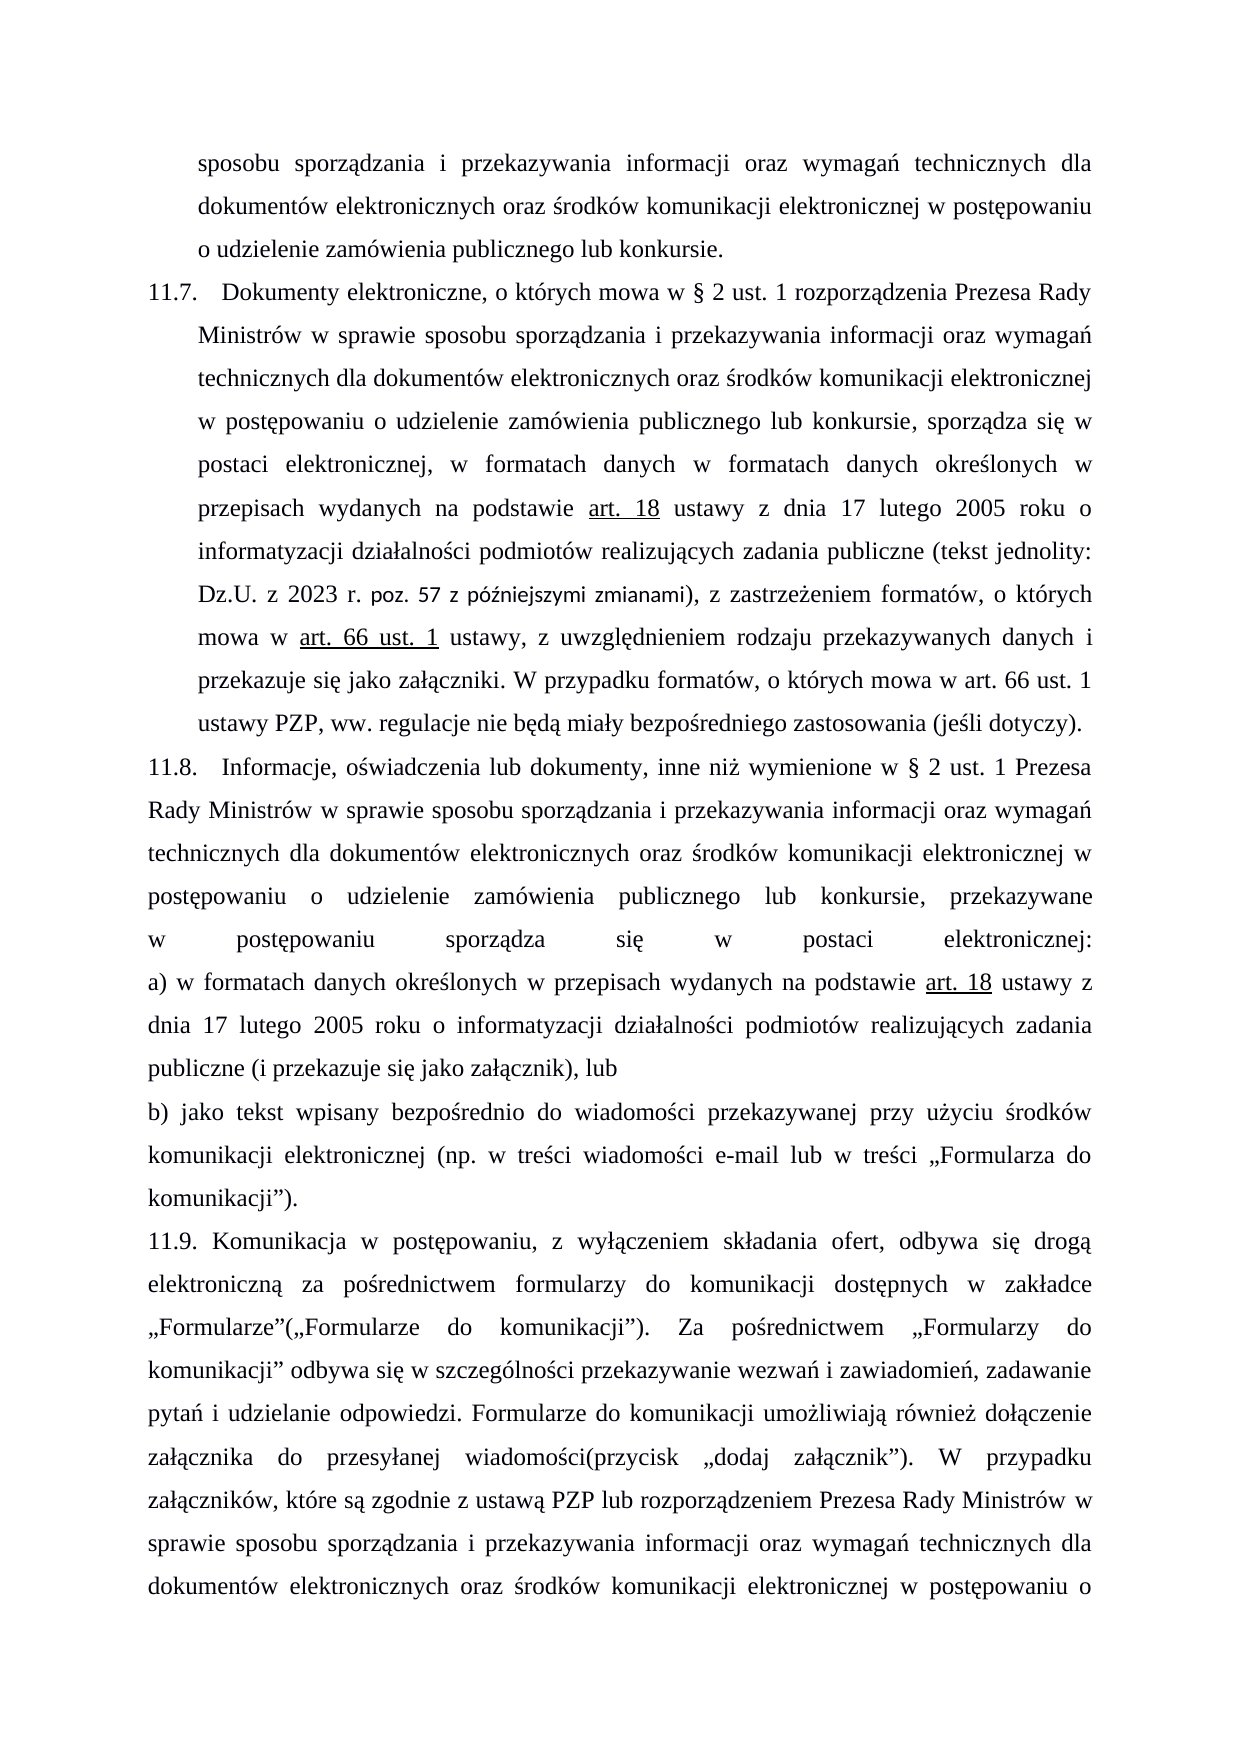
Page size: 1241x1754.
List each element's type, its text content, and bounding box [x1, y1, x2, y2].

list Dokumenty elektroniczne, o których mowa w § 2 ust. 1 rozporządzenia Prezesa Rady Ministrów w sprawie sposobu sporządzania i przekazywania informacji oraz wymagań technicznych dla dokumentów elektronicznych oraz środków komunikacji elektronicznej w postępowaniu o udzielenie zamówienia publicznego lub konkursie, sporządza się w postaci elektronicznej, w formatach danych w formatach danych określonych w przepisach wydanych na podstawie art. 18 ustawy z dnia 17 lutego 2005 roku o informatyzacji działalności podmiotów realizujących zadania publiczne (tekst jednolity: Dz.U. z 2023 r. poz. 57 z późniejszymi zmianami), z zastrzeżeniem formatów, o których mowa w art. 66 ust. 1 ustawy, z uwzględnieniem rodzaju przekazywanych danych i przekazuje się jako załączniki. W przypadku formatów, o których mowa w art. 66 ust. 1 ustawy PZP, ww. regulacje nie będą miały bezpośredniego zastosowania (jeśli dotyczy). [148, 277, 1093, 737]
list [148, 148, 1093, 263]
list Informacje, oświadczenia lub dokumenty, inne niż wymienione w § 2 ust. 1 Prezesa Rady Ministrów w sprawie sposobu sporządzania i przekazywania informacji oraz wymagań technicznych dla dokumentów elektronicznych oraz środków komunikacji elektronicznej w postępowaniu o udzielenie zamówienia publicznego lub konkursie, przekazywane w postępowaniu sporządza się w postaci elektronicznej: a) w formatach danych określonych w przepisach wydanych na podstawie art. 18 ustawy z dnia 17 lutego 2005 roku o informatyzacji działalności podmiotów realizujących zadania publiczne (i przekazuje się jako załącznik), lub [148, 752, 1093, 1082]
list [148, 1097, 1093, 1600]
